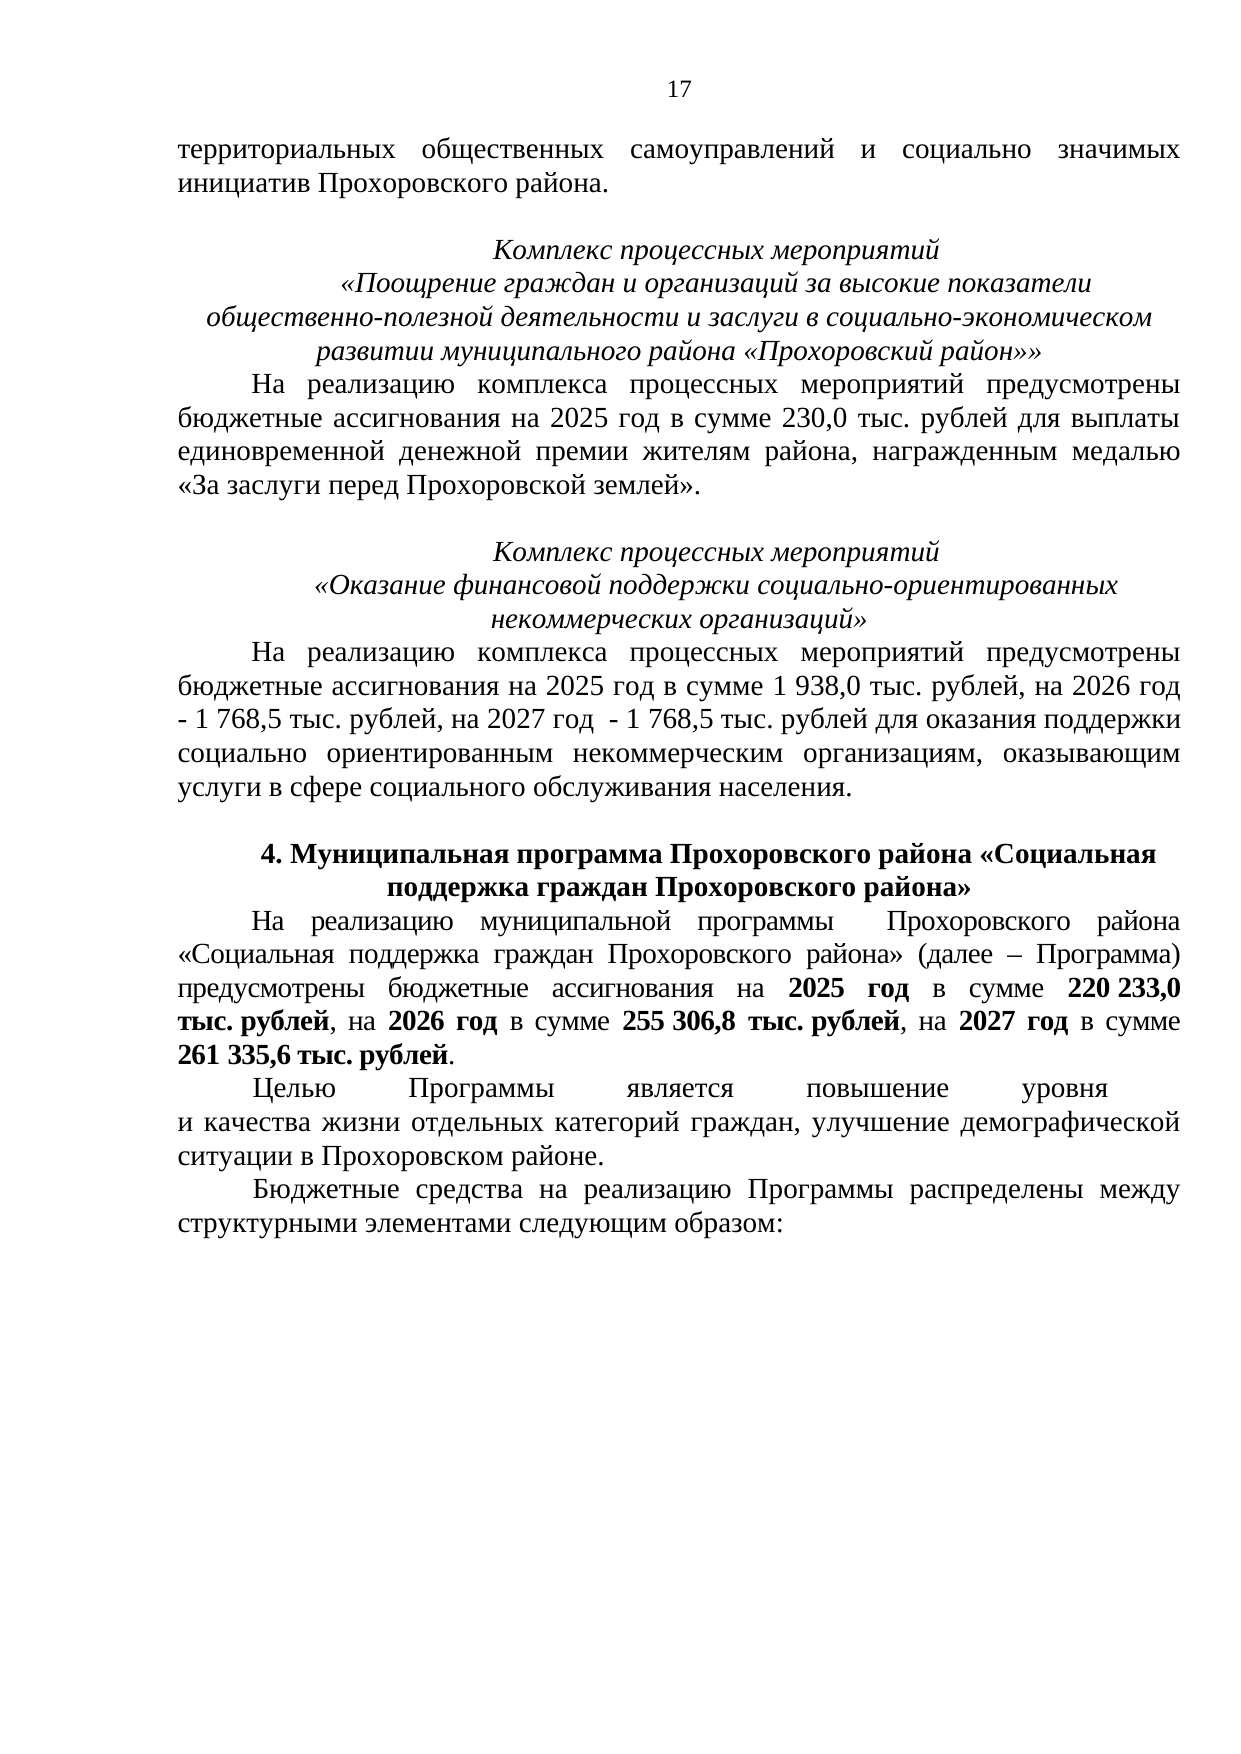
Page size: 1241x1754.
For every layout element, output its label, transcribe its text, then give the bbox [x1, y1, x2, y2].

text На реализацию комплекса процессных мероприятий предусмотрены бюджетные ассигнования на 2025 год в сумме 1 938,0 тыс. рублей, на 2026 год - 1 768,5 тыс. рублей, на 2027 год - 1 768,5 тыс. рублей для оказания поддержки социально ориентированным некоммерческим организациям, оказывающим услуги в сфере социального обслуживания населения. [177, 634, 1181, 802]
text 4. Муниципальная программа Прохоровского района «Социальная поддержка граждан Прохоровского района» [177, 836, 1181, 903]
text Комплекс процессных мероприятий [177, 232, 1181, 266]
text Бюджетные средства на реализацию Программы распределены между структурными элементами следующим образом: [177, 1171, 1181, 1238]
text Целью Программы является повышение уровня и качества жизни отдельных категорий граждан, улучшение демографической ситуации в Прохоровском районе. [177, 1071, 1181, 1171]
text Комплекс процессных мероприятий [177, 534, 1181, 567]
text На реализацию комплекса процессных мероприятий предусмотрены бюджетные ассигнования на 2025 год в сумме 230,0 тыс. рублей для выплаты единовременной денежной премии жителям района, награжденным медалью «За заслуги перед Прохоровской землей». [177, 366, 1181, 500]
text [177, 131, 1181, 198]
text «Оказание финансовой поддержки социально-ориентированных некоммерческих организаций» [177, 567, 1181, 634]
text На реализацию муниципальной программы Прохоровского района «Социальная поддержка граждан Прохоровского района» (далее – Программа) предусмотрены бюджетные ассигнования на 2025 год в сумме 220 233,0 тыс. рублей, на 2026 год в сумме 255 306,8 тыс. рублей, на 2027 год в сумме 261 335,6 тыс. рублей. [177, 903, 1181, 1071]
text «Поощрение граждан и организаций за высокие показатели общественно-полезной деятельности и заслуги в социально-экономическом развитии муниципального района «Прохоровский район»» [177, 266, 1181, 366]
